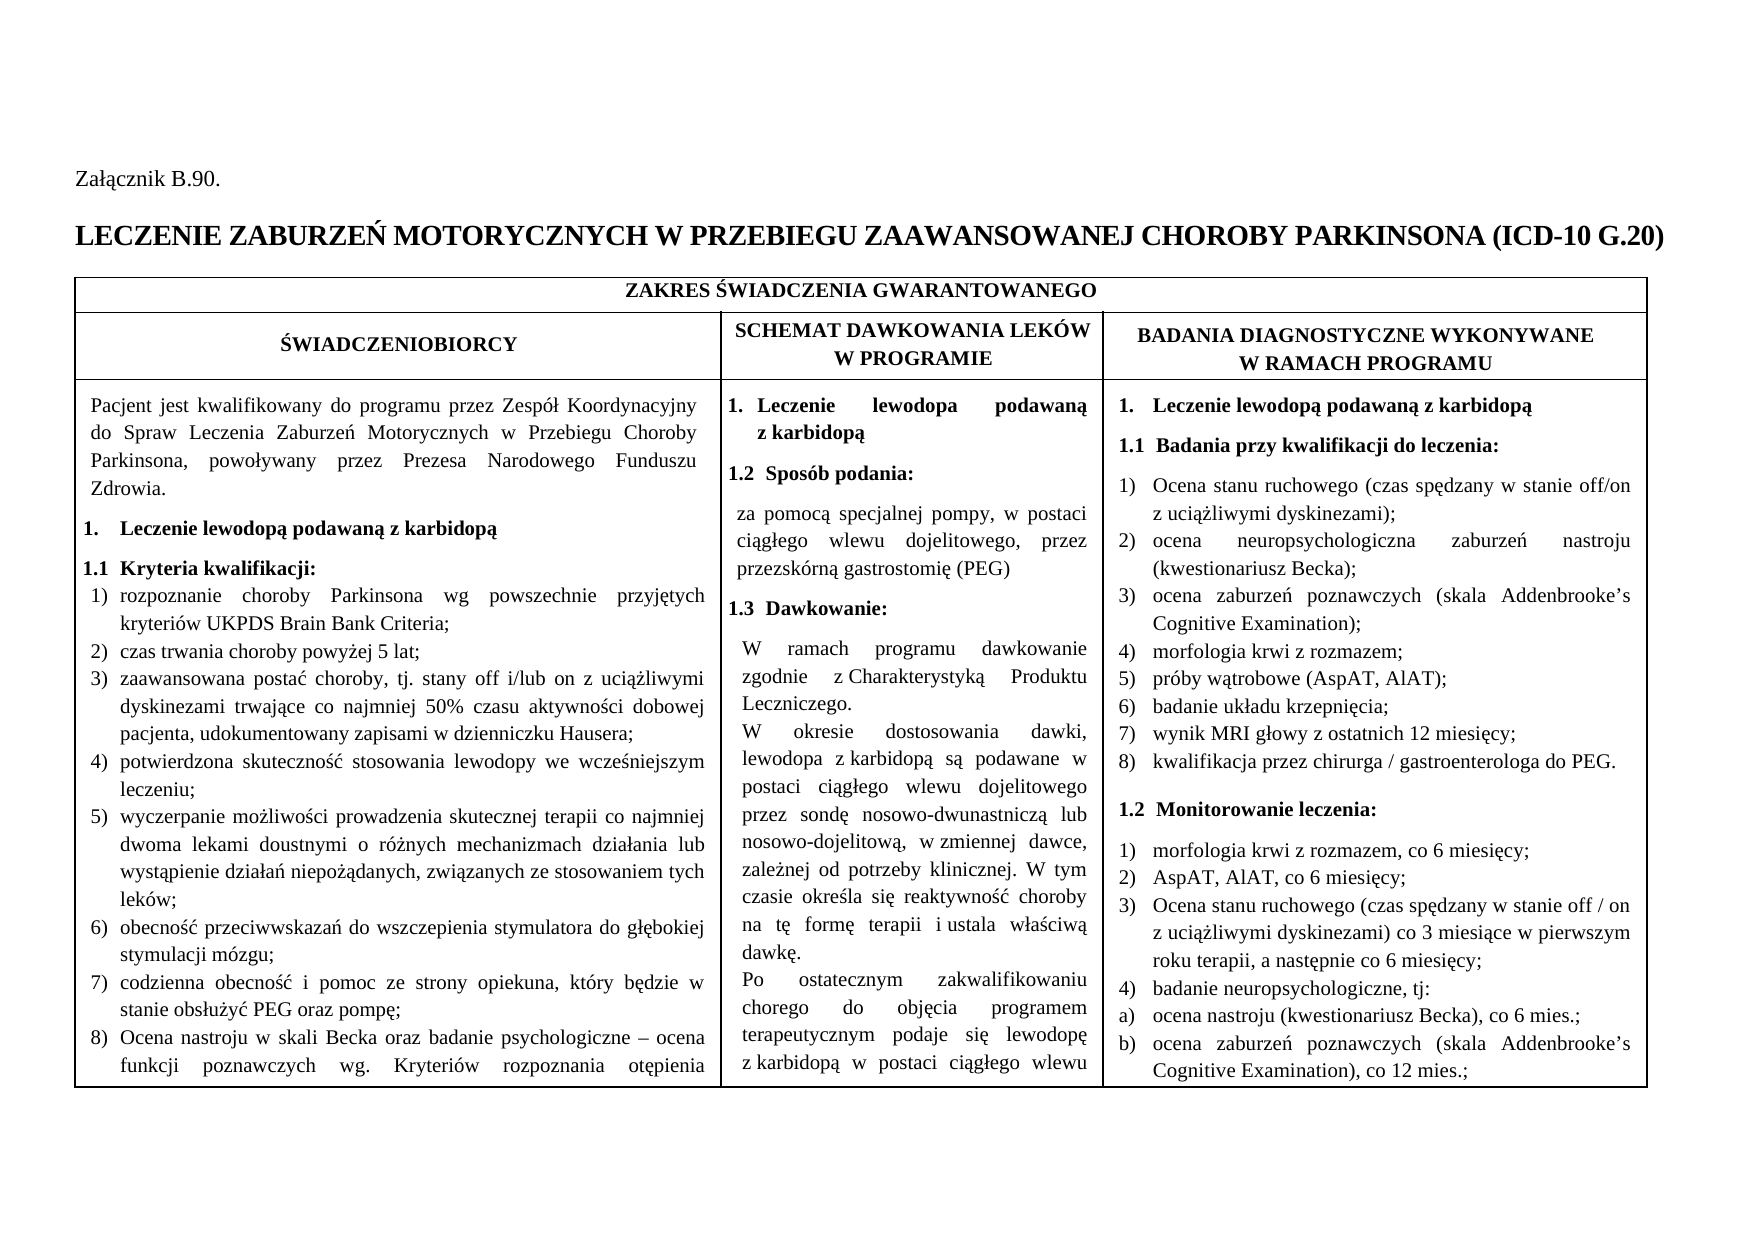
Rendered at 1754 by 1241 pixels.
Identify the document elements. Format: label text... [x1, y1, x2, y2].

table_cell ŚWIADCZENIOBIORCY [76, 313, 720, 379]
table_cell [1104, 380, 1646, 1086]
table_header ZAKRES ŚWIADCZENIA GWARANTOWANEGO [76, 278, 1646, 311]
table_cell BADANIA DIAGNOSTYCZNE WYKONYWANE W RAMACH PROGRAMU [1104, 313, 1646, 379]
text Załącznik B.90. [75, 165, 1679, 192]
text LECZENIE ZABURZEŃ MOTORYCZNYCH W PRZEBIEGU ZAAWANSOWANEJ CHOROBY PARKINSONA (ICD-10 G.20) [75, 218, 1679, 252]
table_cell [722, 380, 1102, 1086]
table_cell SCHEMAT DAWKOWANIA LEKÓW W PROGRAMIE [722, 313, 1102, 379]
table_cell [76, 380, 720, 1086]
